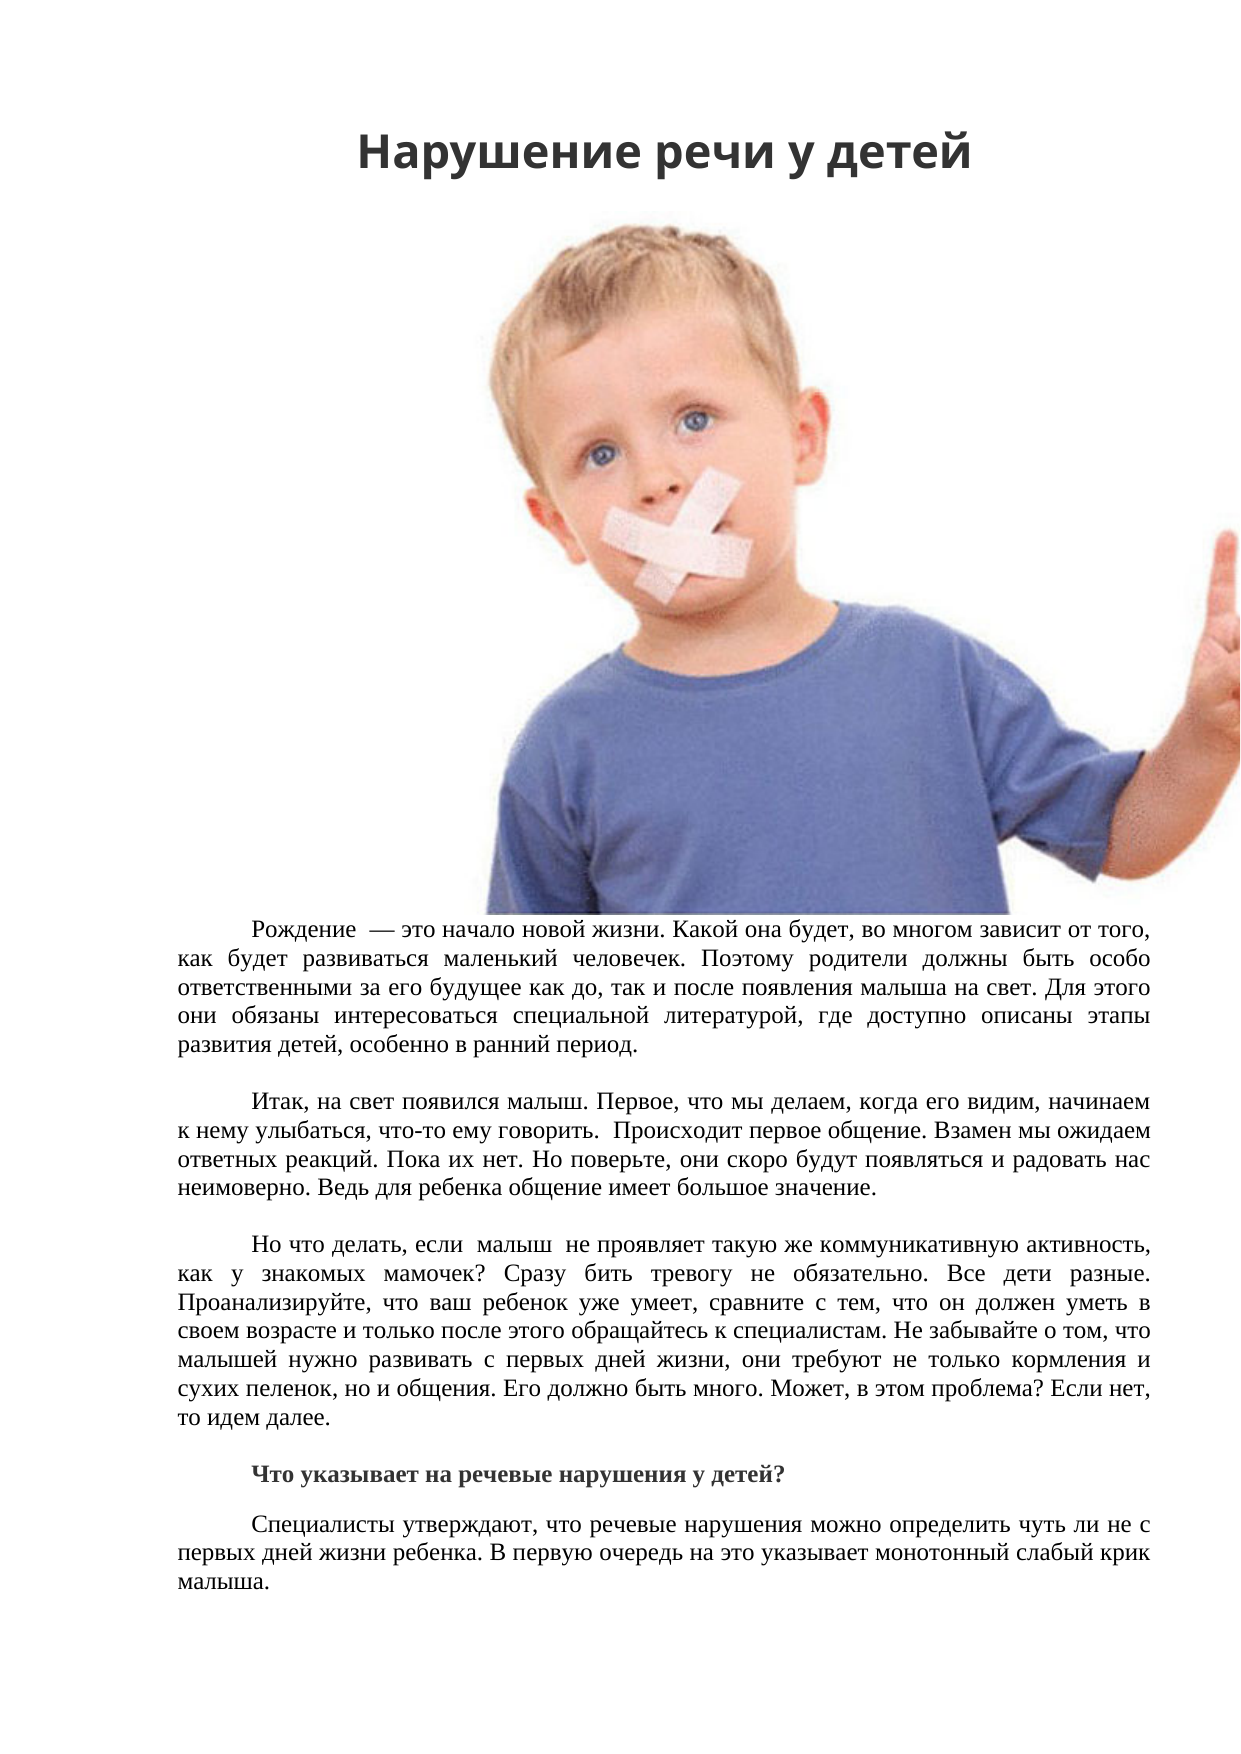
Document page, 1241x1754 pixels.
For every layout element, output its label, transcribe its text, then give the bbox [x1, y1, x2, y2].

text Итак, на свет появился малыш. Первое, что мы делаем, когда его видим, начинаем к нему улыбаться, что-то ему говорить. Происходит первое общение. Взамен мы ожидаем ответных реакций. Пока их нет. Но поверьте, они скоро будут появляться и радовать нас неимоверно. Ведь для ребенка общение имеет большое значение. [177, 1086, 1152, 1201]
text Что указывает на речевые нарушения у детей? [177, 1459, 1152, 1488]
text Но что делать, если малыш не проявляет такую же коммуникативную активность, как у знакомых мамочек? Сразу бить тревогу не обязательно. Все дети разные. Проанализируйте, что ваш ребенок уже умеет, сравните с тем, что он должен уметь в своем возрасте и только после этого обращайтесь к специалистам. Не забывайте о том, что малышей нужно развивать с первых дней жизни, они требуют не только кормления и сухих пеленок, но и общения. Его должно быть много. Может, в этом проблема? Если нет, то идем далее. [177, 1229, 1152, 1431]
text Нарушение речи у детей [177, 118, 1152, 182]
text Рождение — это начало новой жизни. Какой она будет, во многом зависит от того, как будет развиваться маленький человечек. Поэтому родители должны быть особо ответственными за его будущее как до, так и после появления малыша на свет. Для этого они обязаны интересоваться специальной литературой, где доступно описаны этапы развития детей, особенно в ранний период. [177, 915, 1152, 1058]
text Специалисты утверждают, что речевые нарушения можно определить чуть ли не с первых дней жизни ребенка. В первую очередь на это указывает монотонный слабый крик малыша. [177, 1509, 1152, 1595]
picture [177, 211, 1241, 915]
